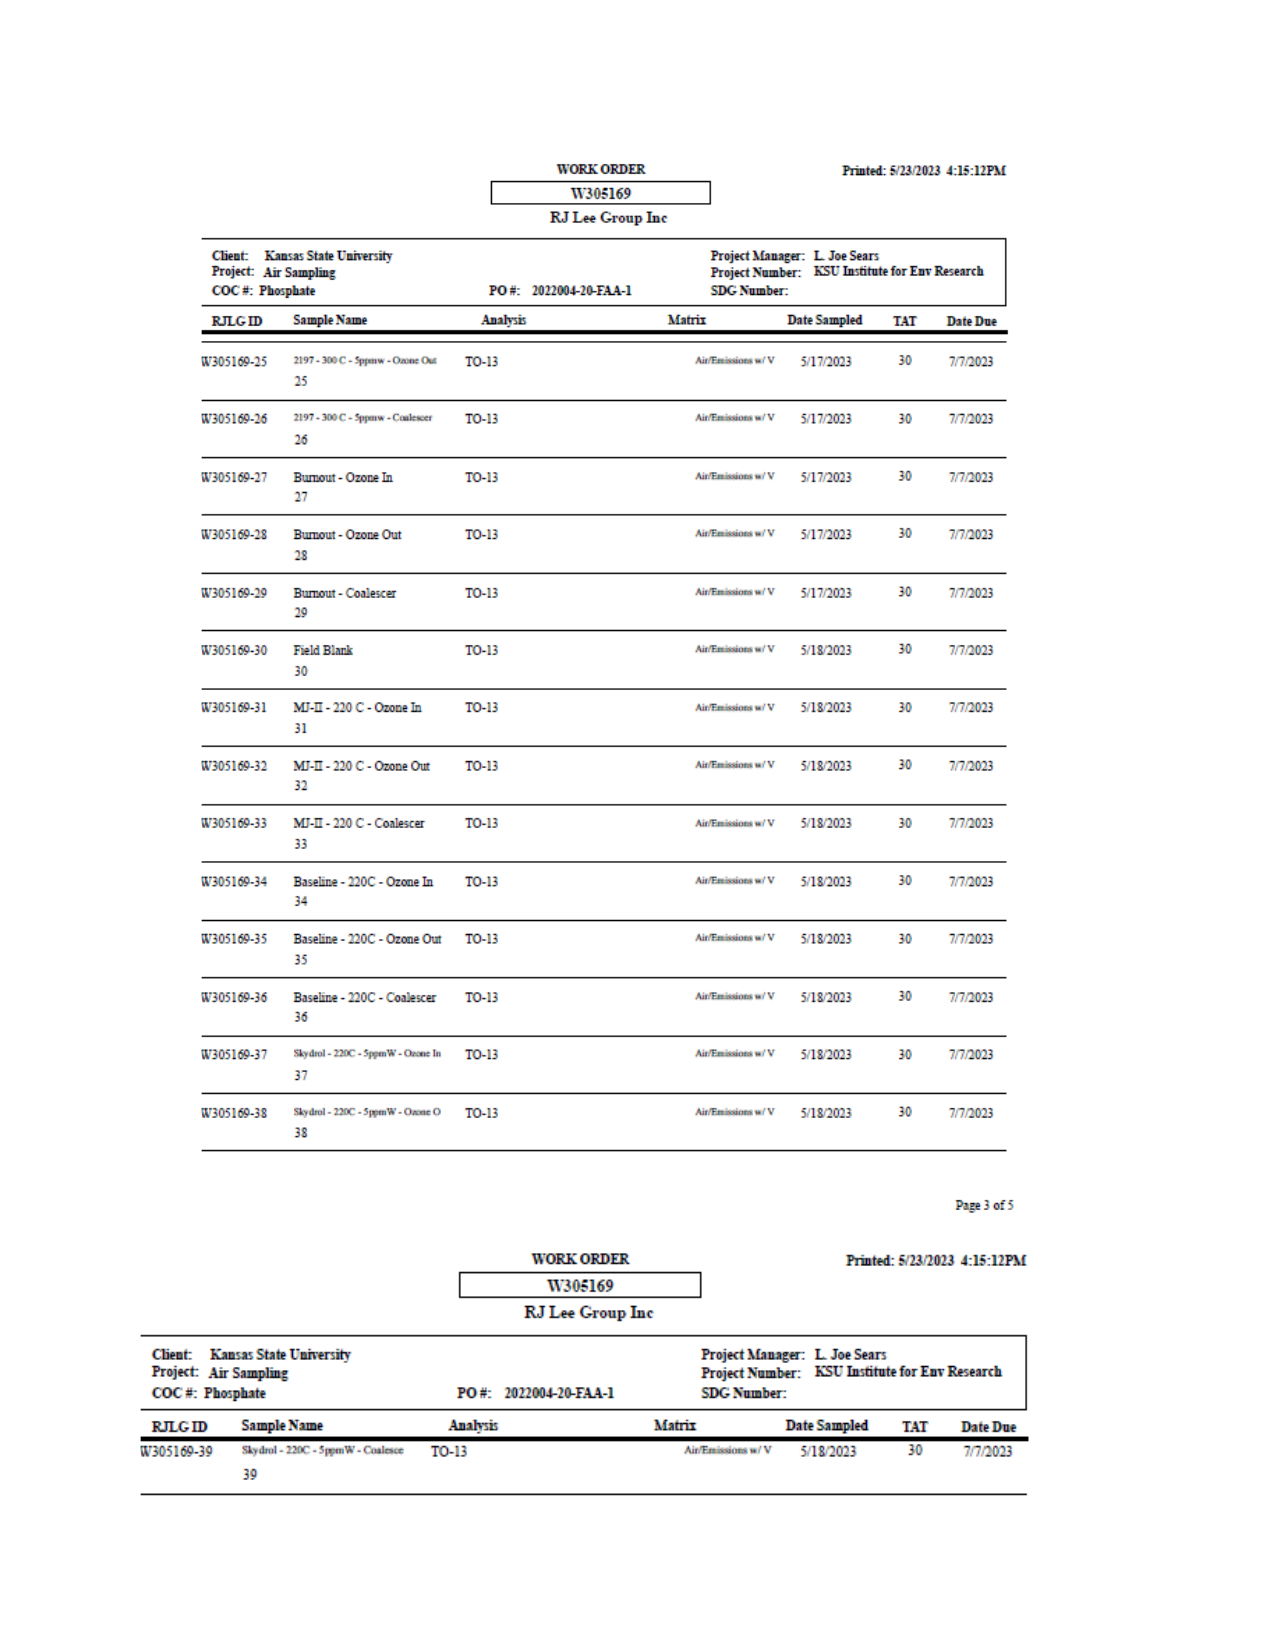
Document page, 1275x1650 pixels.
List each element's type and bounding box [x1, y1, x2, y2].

picture [140, 1229, 1041, 1500]
picture [201, 150, 1022, 1217]
